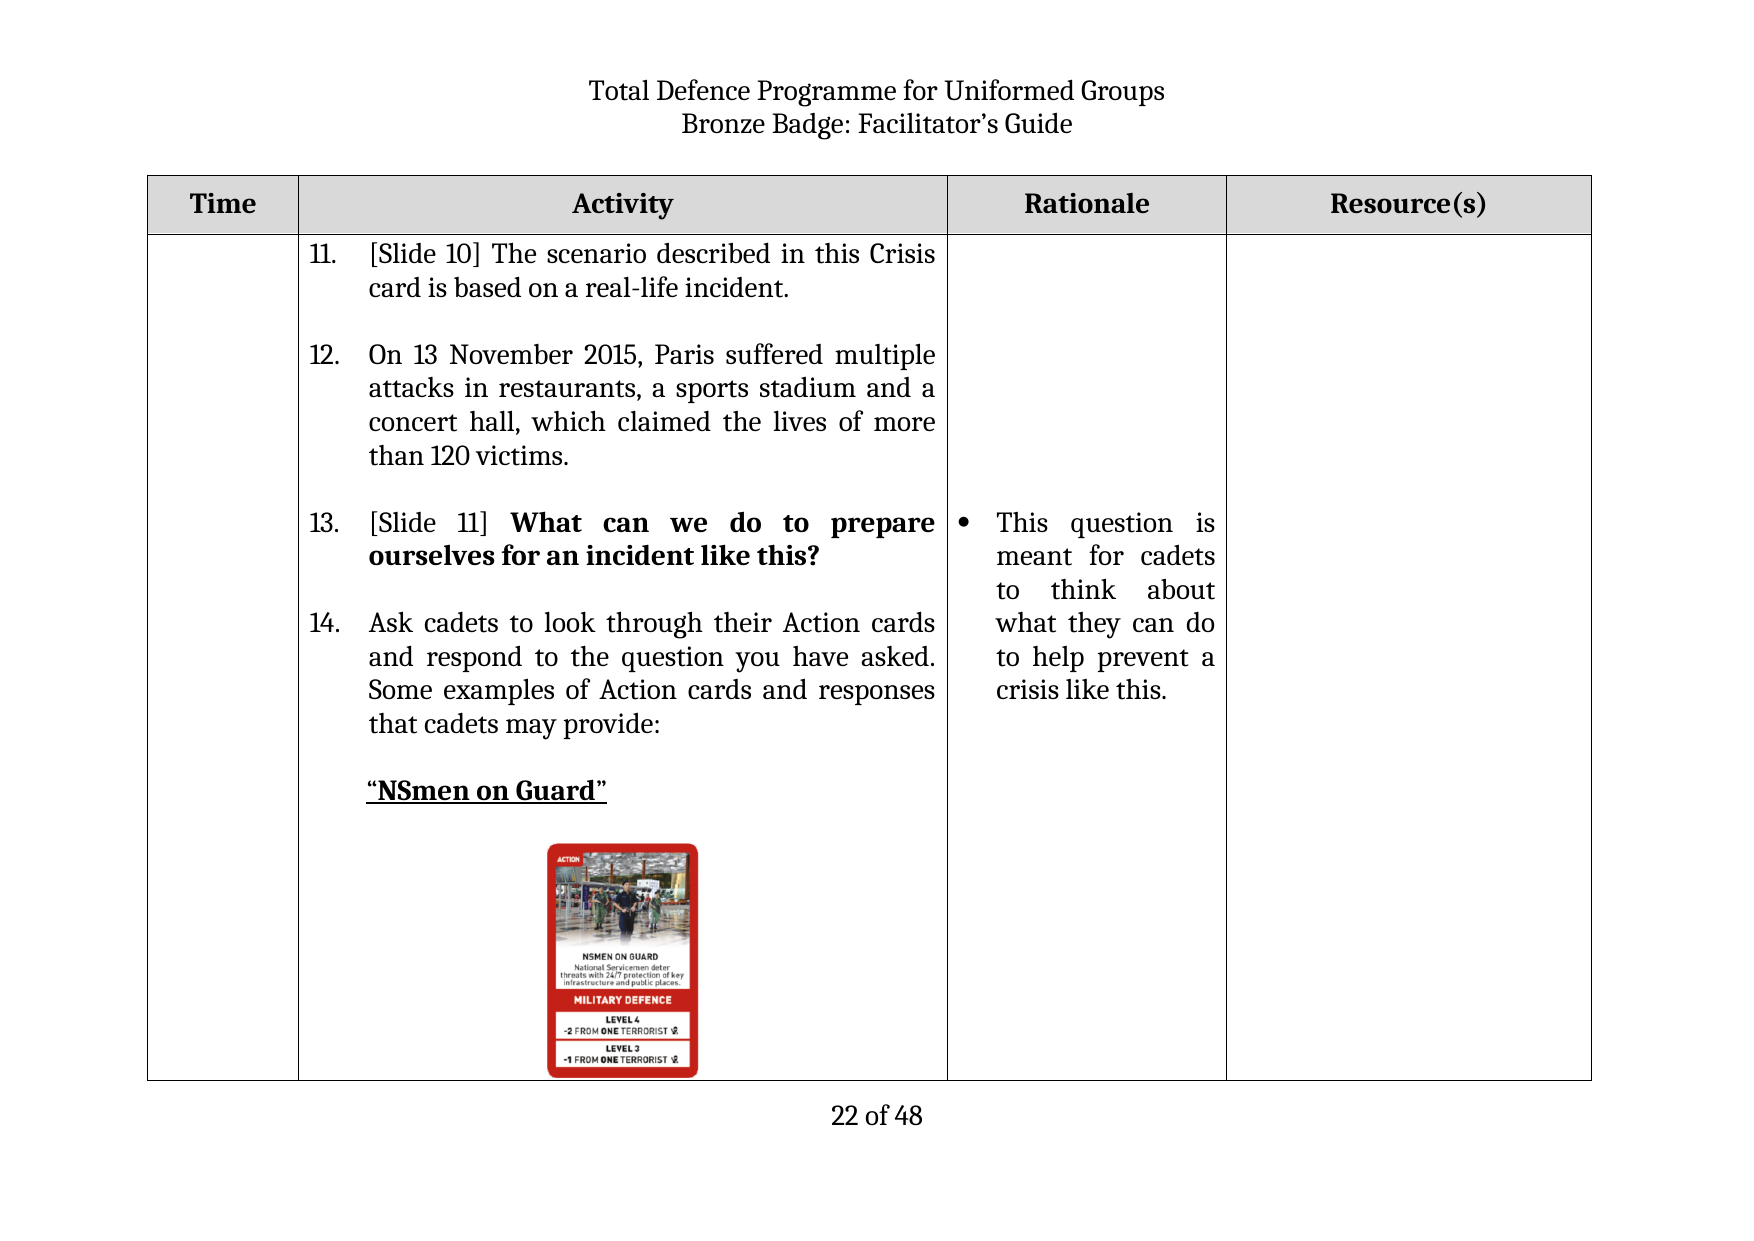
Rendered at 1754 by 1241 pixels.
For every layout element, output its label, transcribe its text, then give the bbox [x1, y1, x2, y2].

table_header Resource(s) [1227, 176, 1591, 233]
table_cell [299, 235, 947, 1080]
table_header Time [148, 176, 298, 233]
table_cell [148, 235, 298, 1080]
table_header Activity [299, 176, 947, 233]
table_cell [948, 235, 1226, 1080]
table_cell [1227, 235, 1591, 1080]
table_header Rationale [948, 176, 1226, 233]
picture [546, 841, 700, 1078]
